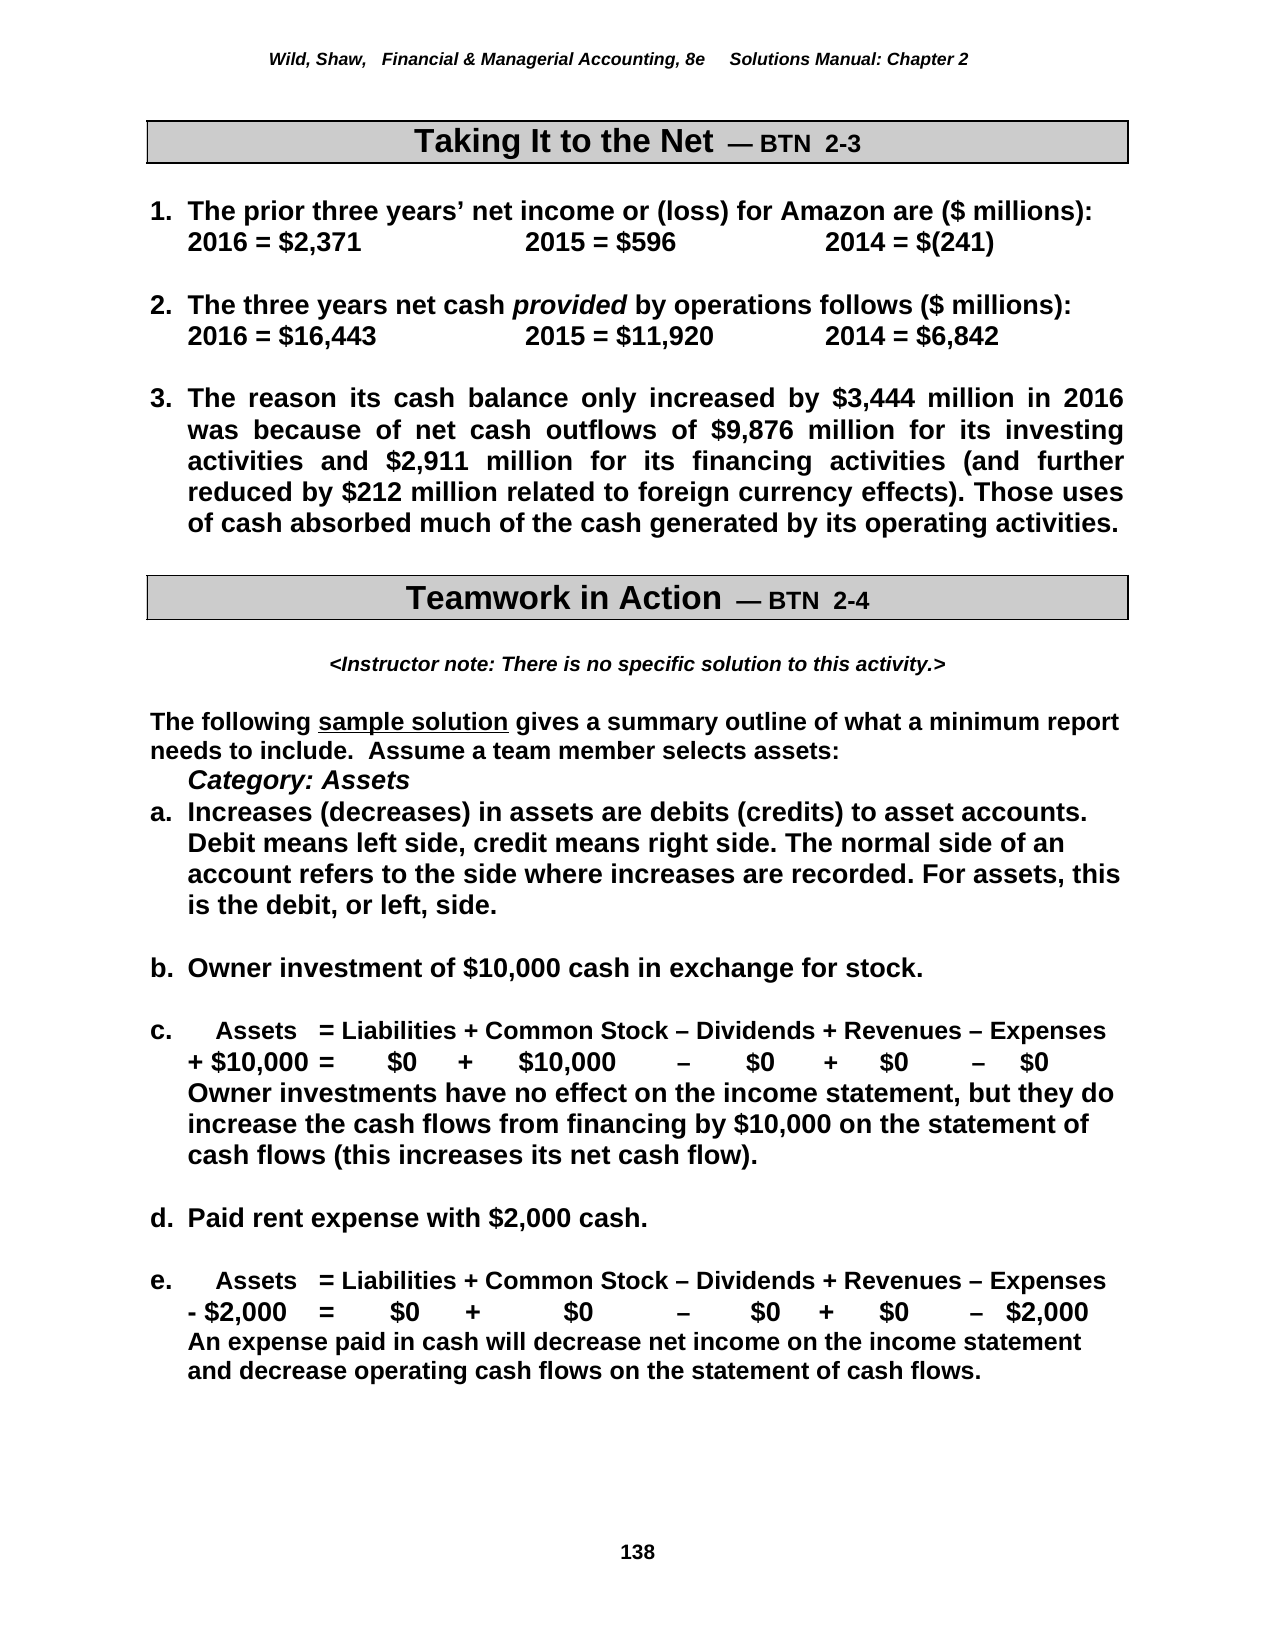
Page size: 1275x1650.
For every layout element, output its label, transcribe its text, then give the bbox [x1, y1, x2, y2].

text 1. The prior three years’ net income or (loss) for Amazon are ($ millions): [150, 195, 1125, 226]
text Taking It to the Net — BTN 2-3 [148, 122, 1127, 162]
text Teamwork in Action — BTN 2-4 [148, 576, 1127, 619]
list Assets = Liabilities + Common Stock – Dividends + Revenues – Expenses [150, 1014, 1187, 1046]
list + $10,000 = $0 + $10,000 – $0 + $0 – $0 [187, 1046, 1125, 1077]
text 2016 = $2,371 2015 = $596 2014 = $(241) [150, 226, 1125, 257]
list The three years net cash provided by operations follows ($ millions): [150, 289, 1125, 320]
text An expense paid in cash will decrease net income on the income statement and decrease operating cash flows on the statement of cash flows. [187, 1327, 1125, 1384]
list Paid rent expense with $2,000 cash. [150, 1202, 1125, 1233]
list Increases (decreases) in assets are debits (credits) to asset accounts. Debit means left side, credit means right side. The normal side of an account refers to the side where increases are recorded. For assets, this is the debit, or left, side. [150, 796, 1125, 921]
list Assets = Liabilities + Common Stock – Dividends + Revenues – Expenses [150, 1264, 1162, 1296]
text - $2,000 = $0 + $0 – $0 + $0 – $2,000 [150, 1296, 1125, 1327]
text 2016 = $16,443 2015 = $11,920 2014 = $6,842 [150, 320, 1125, 351]
text The following sample solution gives a summary outline of what a minimum report needs to include. Assume a team member selects assets: [150, 707, 1125, 764]
list Owner investment of $10,000 cash in exchange for stock. [150, 952, 1125, 983]
list Owner investments have no effect on the income statement, but they do increase the cash flows from financing by $10,000 on the statement of cash flows (this increases its net cash flow). [187, 1077, 1125, 1171]
list The reason its cash balance only increased by $3,444 million in 2016 was because of net cash outflows of $9,876 million for its investing activities and $2,911 million for its financing activities (and further reduced by $212 million related to foreign currency effects). Those uses of cash absorbed much of the cash generated by its operating activities. [150, 382, 1125, 539]
text Category: Assets [150, 764, 1125, 796]
text <Instructor note: There is no specific solution to this activity.> [150, 652, 1125, 676]
